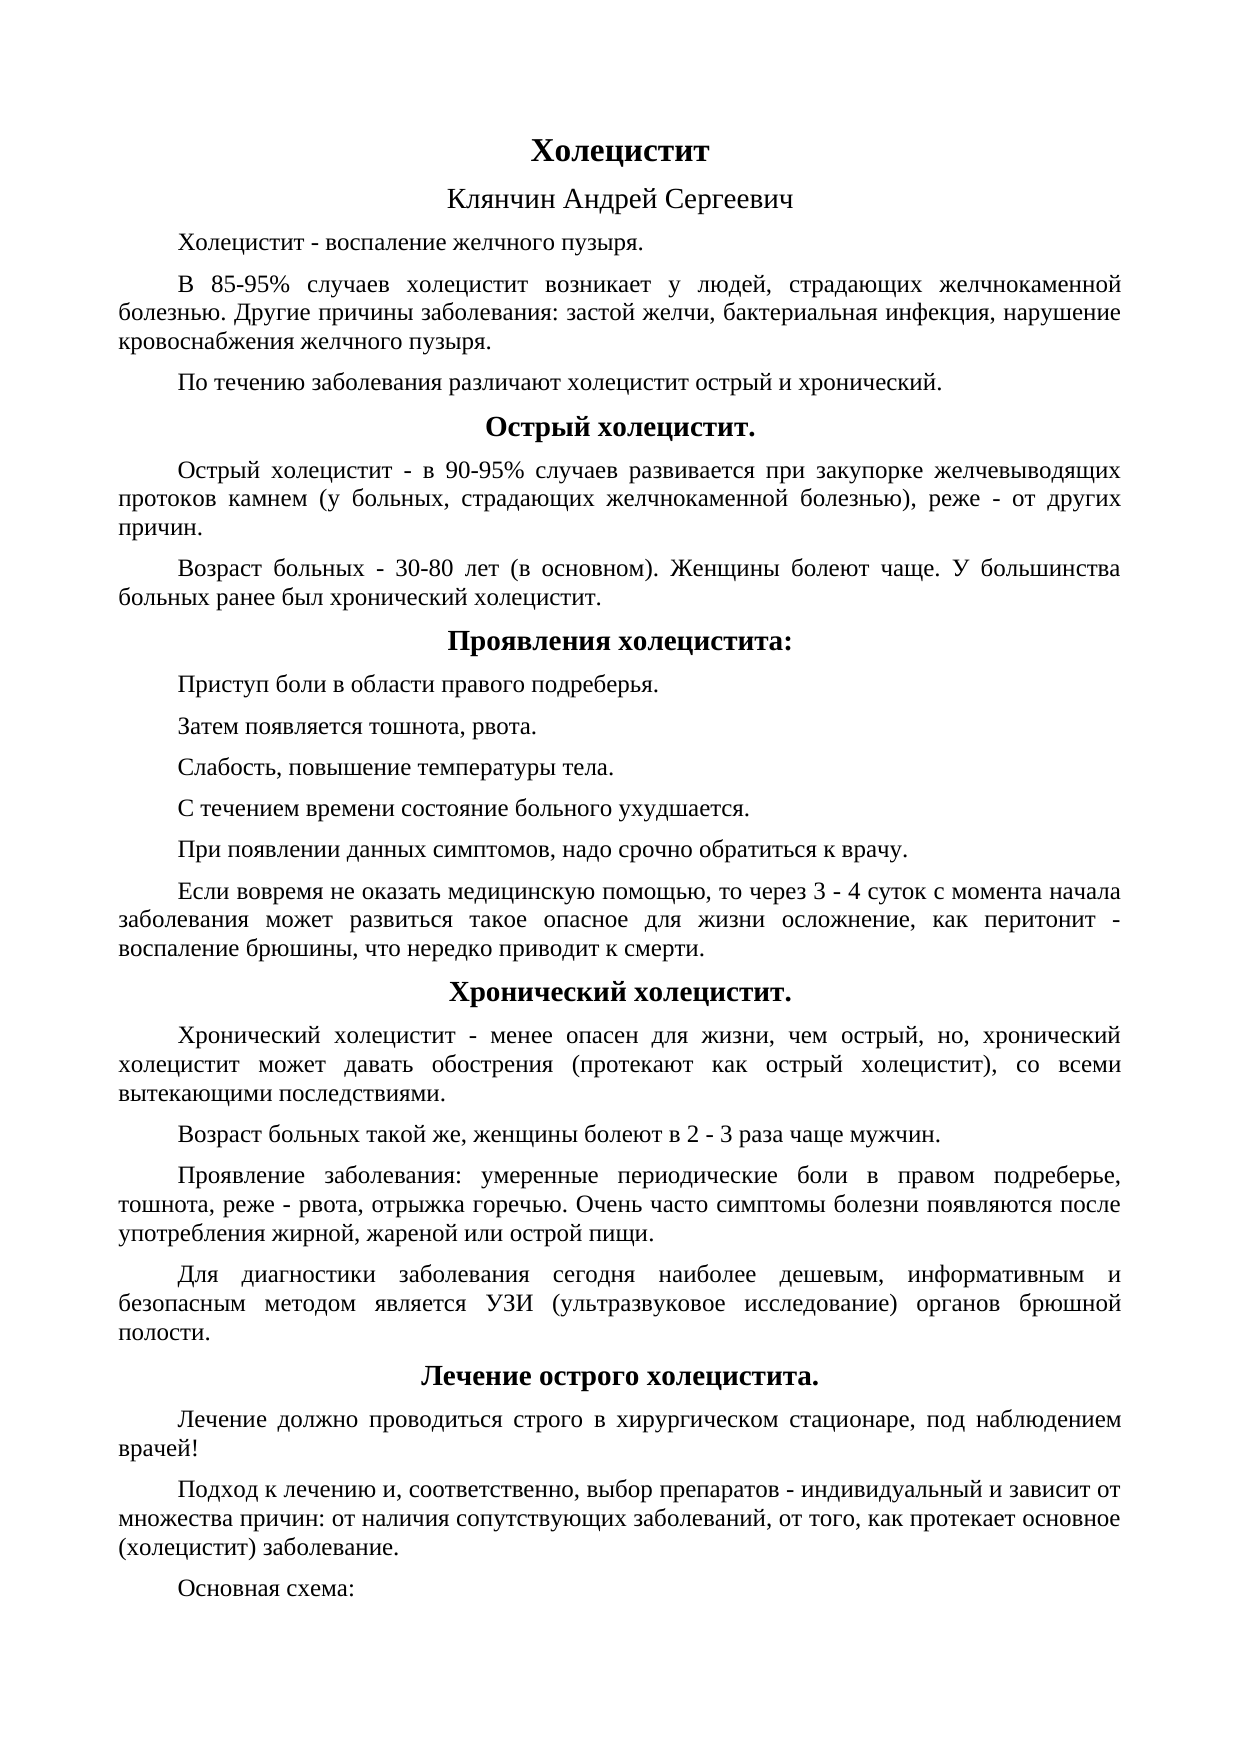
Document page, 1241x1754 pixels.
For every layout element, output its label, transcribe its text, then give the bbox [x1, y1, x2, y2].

text Острый холецистит. [118, 409, 1122, 442]
text Приступ боли в области правого подреберья. [118, 669, 1122, 698]
text Возраст больных - 30-80 лет (в основном). Женщины болеют чаще. У большинства больных ранее был хронический холецистит. [118, 553, 1122, 611]
text Клянчин Андрей Сергеевич [118, 181, 1122, 215]
text Проявления холецистита: [118, 623, 1122, 657]
text С течением времени состояние больного ухудшается. [118, 793, 1122, 822]
text Возраст больных такой же, женщины болеют в 2 - 3 раза чаще мужчин. [118, 1119, 1122, 1148]
text Хронический холецистит - менее опасен для жизни, чем острый, но, хронический холецистит может давать обострения (протекают как острый холецистит), со всеми вытекающими последствиями. [118, 1021, 1122, 1107]
text Холецистит - воспаление желчного пузыря. [118, 227, 1122, 256]
text Холецистит [118, 131, 1122, 169]
text В 85-95% случаев холецистит возникает у людей, страдающих желчнокаменной болезнью. Другие причины заболевания: застой желчи, бактериальная инфекция, нарушение кровоснабжения желчного пузыря. [118, 269, 1122, 355]
text Хронический холецистит. [118, 974, 1122, 1008]
text Острый холецистит - в 90-95% случаев развивается при закупорке желчевыводящих протоков камнем (у больных, страдающих желчнокаменной болезнью), реже - от других причин. [118, 455, 1122, 541]
text Затем появляется тошнота, рвота. [118, 711, 1122, 739]
text Лечение должно проводиться строго в хирургическом стационаре, под наблюдением врачей! [118, 1404, 1122, 1462]
text Лечение острого холецистита. [118, 1358, 1122, 1392]
text Если вовремя не оказать медицинскую помощью, то через 3 - 4 суток с момента начала заболевания может развиться такое опасное для жизни осложнение, как перитонит - воспаление брюшины, что нередко приводит к смерти. [118, 876, 1122, 962]
text Основная схема: [118, 1573, 1122, 1602]
text Для диагностики заболевания сегодня наиболее дешевым, информативным и безопасным методом является УЗИ (ультразвуковое исследование) органов брюшной полости. [118, 1259, 1122, 1346]
text По течению заболевания различают холецистит острый и хронический. [118, 367, 1122, 396]
text Подход к лечению и, соответственно, выбор препаратов - индивидуальный и зависит от множества причин: от наличия сопутствующих заболеваний, от того, как протекает основное (холецистит) заболевание. [118, 1474, 1122, 1560]
text Слабость, повышение температуры тела. [118, 752, 1122, 781]
text При появлении данных симптомов, надо срочно обратиться к врачу. [118, 834, 1122, 863]
text Проявление заболевания: умеренные периодические боли в правом подреберье, тошнота, реже - рвота, отрыжка горечью. Очень часто симптомы болезни появляются после употребления жирной, жареной или острой пищи. [118, 1161, 1122, 1247]
